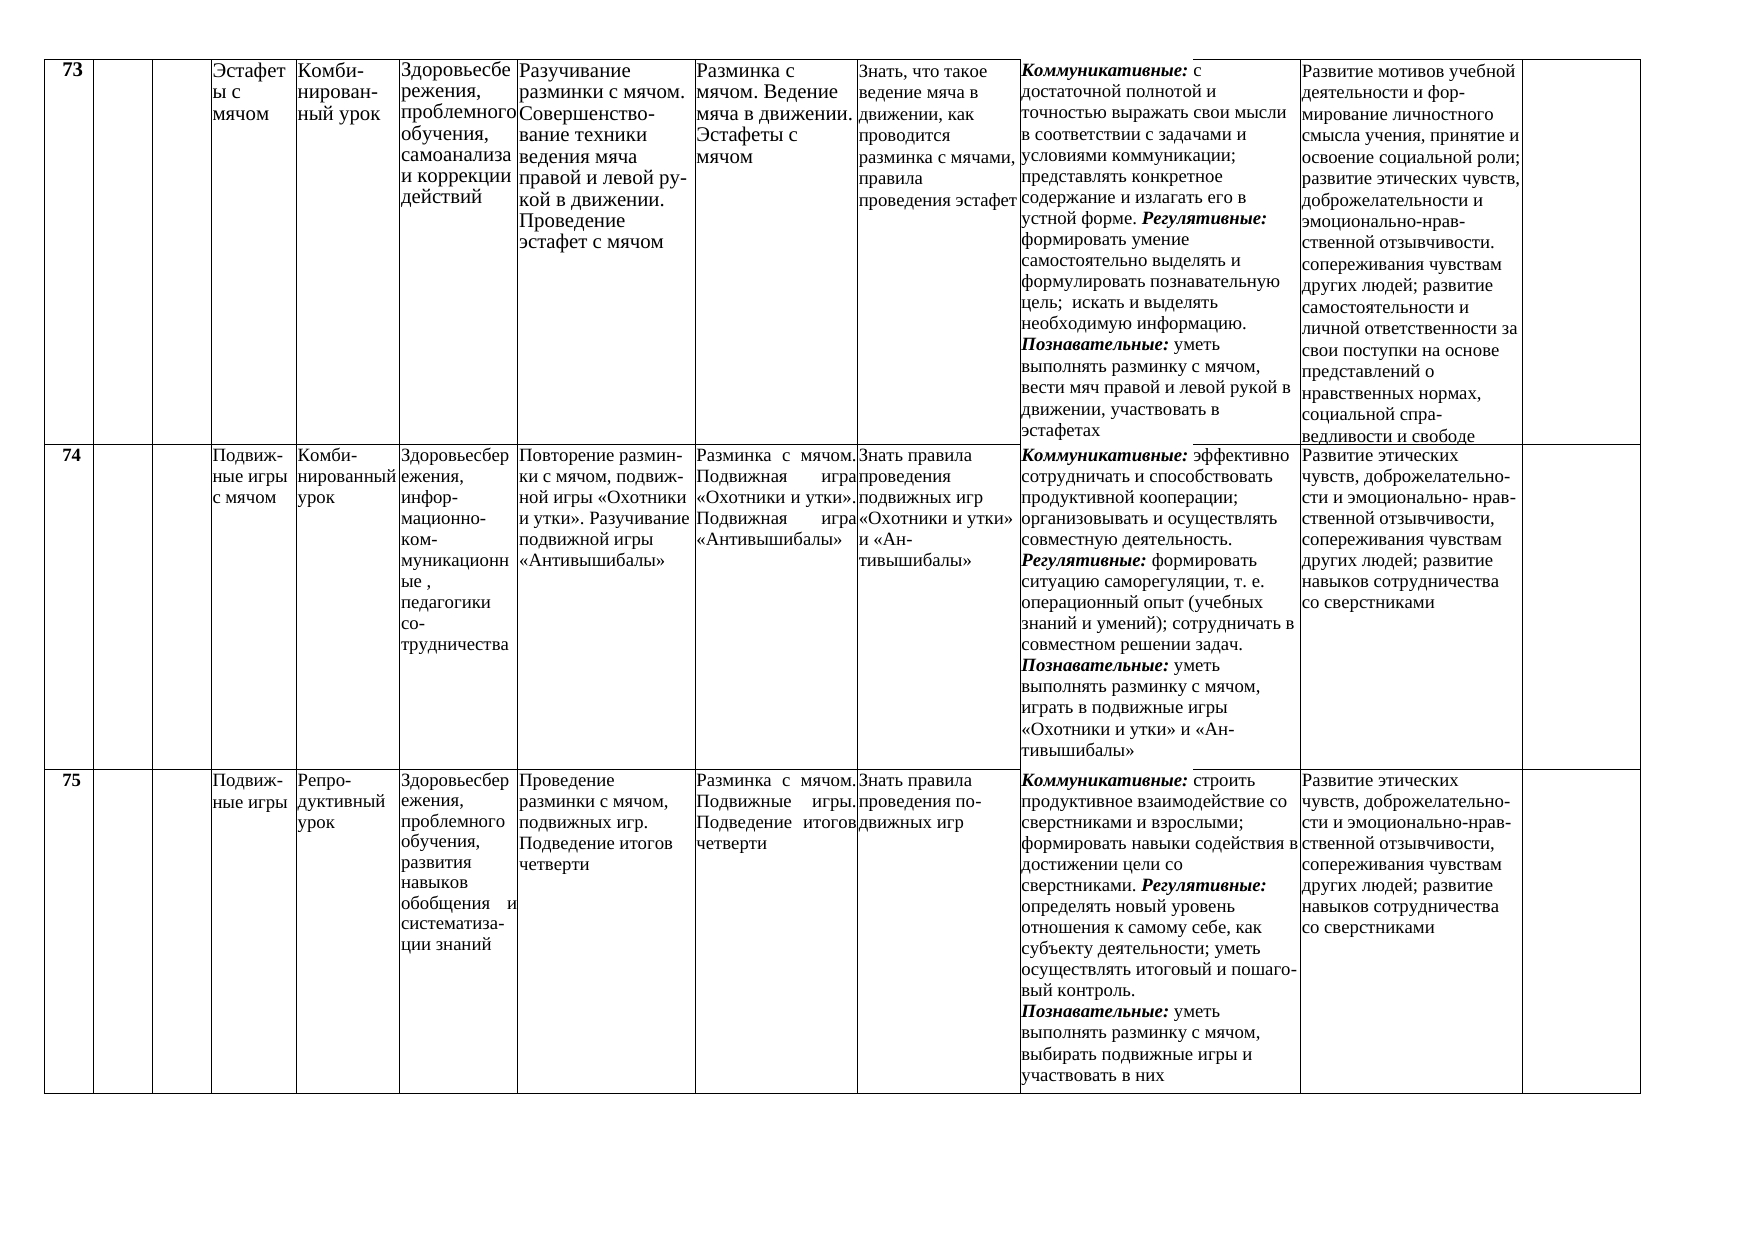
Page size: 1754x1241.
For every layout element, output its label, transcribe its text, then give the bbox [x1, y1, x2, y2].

table_cell Разминка с мячом. Подвижные игры. Подведение итогов четверти [696, 770, 857, 1092]
table_cell Развитие этических чувств, доброжелательности и эмоционально- нравственной отзывчивости, сопереживания чувствам других людей; развитие навыков сотрудничества со сверстниками [1301, 445, 1522, 769]
table_cell Здоровьесбережения, проблемного обучения, развития навыков обобщения и систематизации знаний [400, 770, 517, 1092]
table_cell Развитие этических чувств, доброжелательности и эмоционально-нравственной отзывчивости, сопереживания чувствам других людей; развитие навыков сотрудничества со сверстниками [1301, 770, 1522, 1092]
table_cell Разучивание разминки с мячом. Совершенствование техники ведения мяча правой и левой рукой в движении. Проведение эстафет с мячом [518, 60, 695, 444]
table_cell Эстафеты с мячом [212, 60, 296, 444]
table_cell [1523, 445, 1640, 769]
table_cell Комбинированный урок [297, 60, 399, 444]
table_cell Коммуникативные: эффективно сотрудничать и способствовать продуктивной кооперации; организовывать и осуществлять совместную деятельность. Регулятивные: формировать ситуацию саморегуляции, т. е. операционный опыт (учебных знаний и умений); сотрудничать в совместном решении задач. Познавательные: уметь выполнять разминку с мячом, играть в подвижные игры «Охотники и утки» и «Антивышибалы» [1021, 445, 1300, 769]
table_cell Развитие мотивов учебной деятельности и формирование личностного смысла учения, принятие и освоение социальной роли; развитие этических чувств, доброжелательности и эмоционально-нравственной отзывчивости. сопереживания чувствам других людей; развитие самостоятельности и личной ответственности за свои поступки на основе представлений о нравственных нормах, социальной справедливости и свободе [1301, 60, 1522, 444]
table_cell Репродуктивный урок [297, 770, 399, 1092]
table_cell Знать, что такое ведение мяча в движении, как проводится разминка с мячами, правила проведения эстафет [858, 60, 1020, 444]
table_cell 73 [45, 60, 93, 444]
table_cell 74 [45, 445, 93, 769]
table_cell Повторение разминки с мячом, подвижной игры «Охотники и утки». Разучивание подвижной игры «Антивышибалы» [518, 445, 695, 769]
table_cell Разминка с мячом. Подвижная игра «Охотники и утки». Подвижная игра «Антивышибалы» [696, 445, 857, 769]
table_cell [1523, 770, 1640, 1092]
table_cell 75 [45, 770, 93, 1092]
table_cell Здоровьесбережения, проблемного обучения, самоанализа и коррекции действий [400, 60, 517, 444]
table_cell Коммуникативные: с достаточной полнотой и точностью выражать свои мысли в соответствии с задачами и условиями коммуникации; представлять конкретное содержание и излагать его в устной форме. Регулятивные: формировать умение самостоятельно выделять и формулировать познавательную цель; искать и выделять необходимую информацию. Познавательные: уметь выполнять разминку с мячом, вести мяч правой и левой рукой в движении, участвовать в эстафетах [1021, 60, 1300, 444]
table_cell [153, 60, 211, 444]
table_cell Коммуникативные: строить продуктивное взаимодействие со сверстниками и взрослыми; формировать навыки содействия в достижении цели со сверстниками. Регулятивные: определять новый уровень отношения к самому себе, как субъекту деятельности; уметь осуществлять итоговый и пошаговый контроль. Познавательные: уметь выполнять разминку с мячом, выбирать подвижные игры и участвовать в них [1021, 770, 1300, 1092]
table_cell Знать правила проведения подвижных игр «Охотники и утки» и «Антивышибалы» [858, 445, 1020, 769]
table_cell [94, 445, 152, 769]
table_cell [94, 60, 152, 444]
table_cell [94, 770, 152, 1092]
table_cell Разминка с мячом. Ведение мяча в движении. Эстафеты с мячом [696, 60, 857, 444]
table_cell [153, 770, 211, 1092]
table_cell Подвижные игры с мячом [212, 445, 296, 769]
table_cell Здоровьесбережения, информационно-коммуникационные , педагогики сотрудничества [400, 445, 517, 769]
table_cell Комбинированный урок [297, 445, 399, 769]
table_cell Знать правила проведения подвижных игр [858, 770, 1020, 1092]
table_cell [153, 445, 211, 769]
table_cell Подвижные игры [212, 770, 296, 1092]
table_cell Проведение разминки с мячом, подвижных игр. Подведение итогов четверти [518, 770, 695, 1092]
table_cell [1523, 60, 1640, 444]
